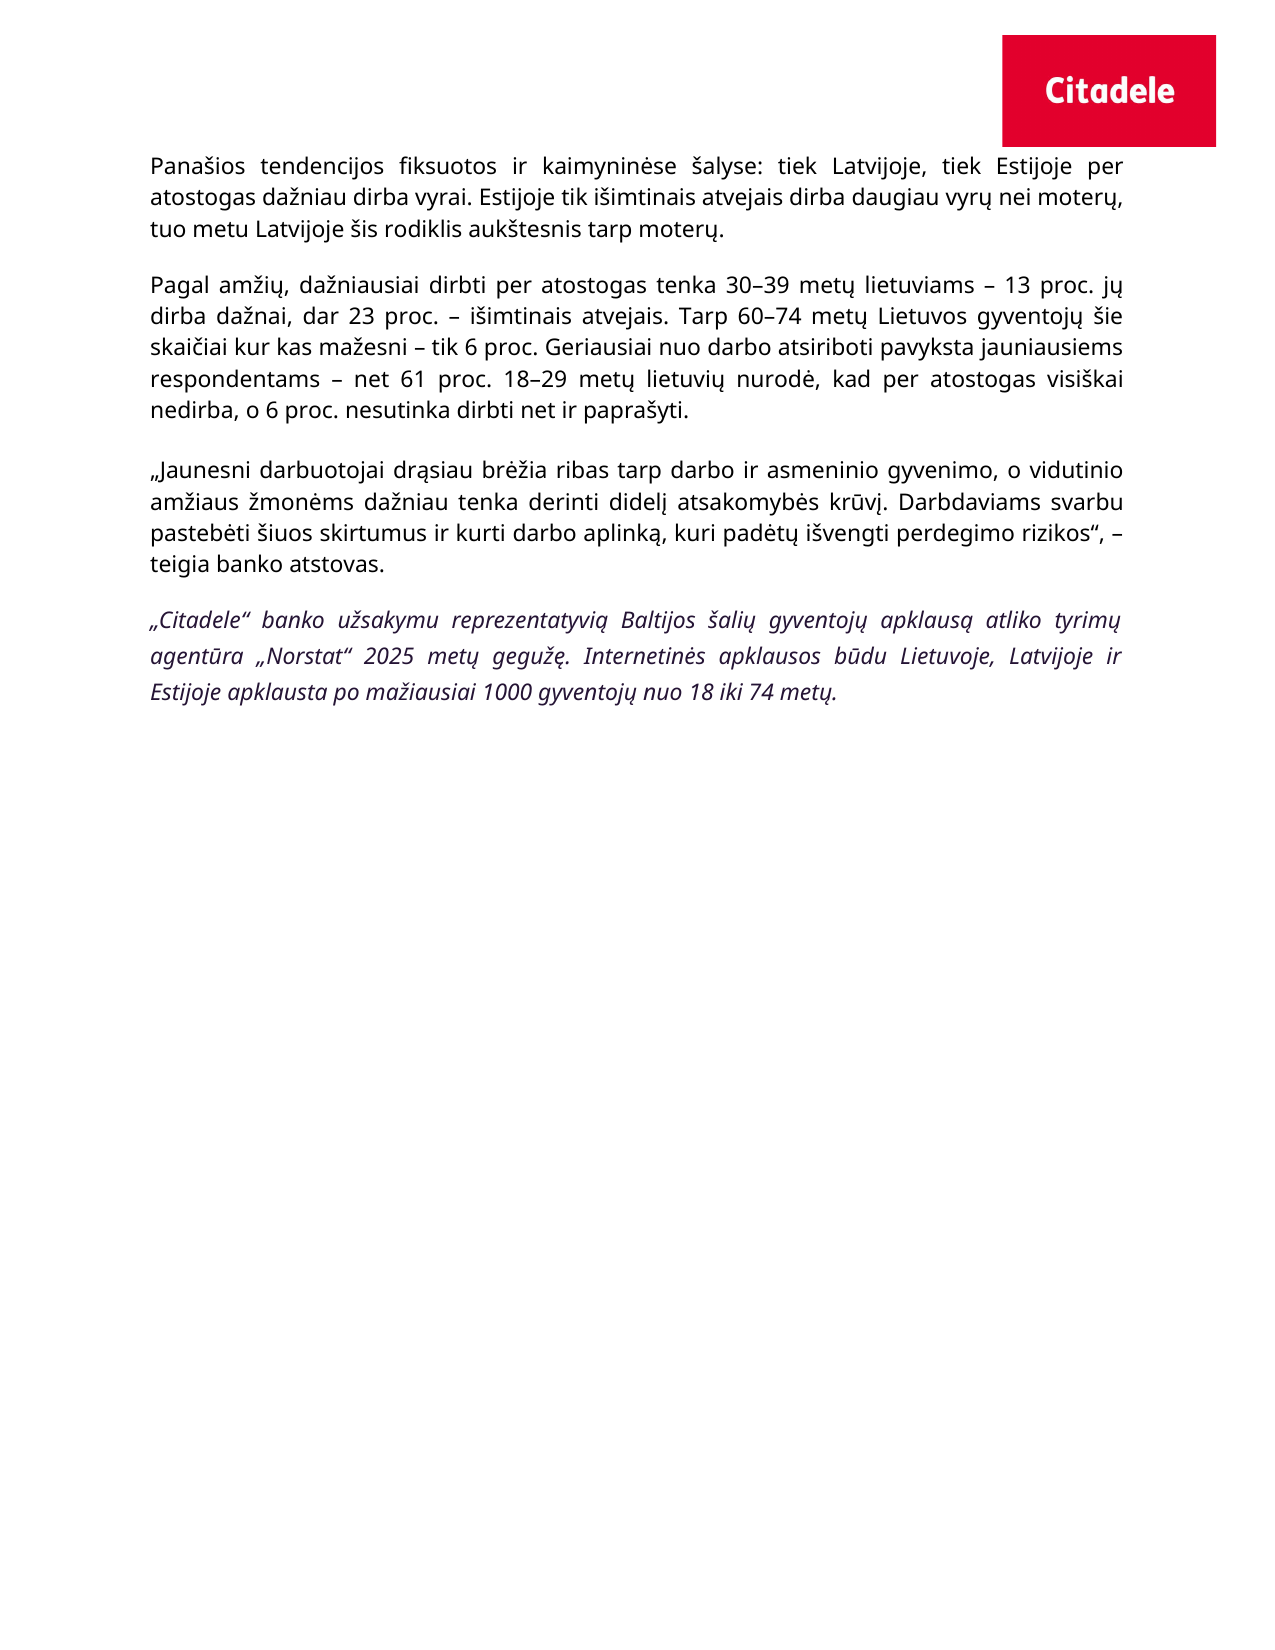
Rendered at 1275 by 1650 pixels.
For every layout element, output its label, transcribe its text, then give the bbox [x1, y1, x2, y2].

text Panašios tendencijos fiksuotos ir kaimyninėse šalyse: tiek Latvijoje, tiek Estijoje per atostogas dažniau dirba vyrai. Estijoje tik išimtinais atvejais dirba daugiau vyrų nei moterų, tuo metu Latvijoje šis rodiklis aukštesnis tarp moterų. [150, 150, 1125, 244]
text „Jaunesni darbuotojai drąsiau brėžia ribas tarp darbo ir asmeninio gyvenimo, o vidutinio amžiaus žmonėms dažniau tenka derinti didelį atsakomybės krūvį. Darbdaviams svarbu pastebėti šiuos skirtumus ir kurti darbo aplinką, kuri padėtų išvengti perdegimo rizikos“, – teigia banko atstovas. [150, 454, 1125, 579]
text Pagal amžių, dažniausiai dirbti per atostogas tenka 30–39 metų lietuviams – 13 proc. jų dirba dažnai, dar 23 proc. – išimtinais atvejais. Tarp 60–74 metų Lietuvos gyventojų šie skaičiai kur kas mažesni – tik 6 proc. Geriausiai nuo darbo atsiriboti pavyksta jauniausiems respondentams – net 61 proc. 18–29 metų lietuvių nurodė, kad per atostogas visiškai nedirba, o 6 proc. nesutinka dirbti net ir paprašyti. [150, 269, 1125, 425]
text „Citadele“ banko užsakymu reprezentatyvią Baltijos šalių gyventojų apklausą atliko tyrimų agentūra „Norstat“ 2025 metų gegužę. Internetinės apklausos būdu Lietuvoje, Latvijoje ir Estijoje apklausta po mažiausiai 1000 gyventojų nuo 18 iki 74 metų. [150, 604, 1125, 707]
picture [1002, 35, 1217, 147]
